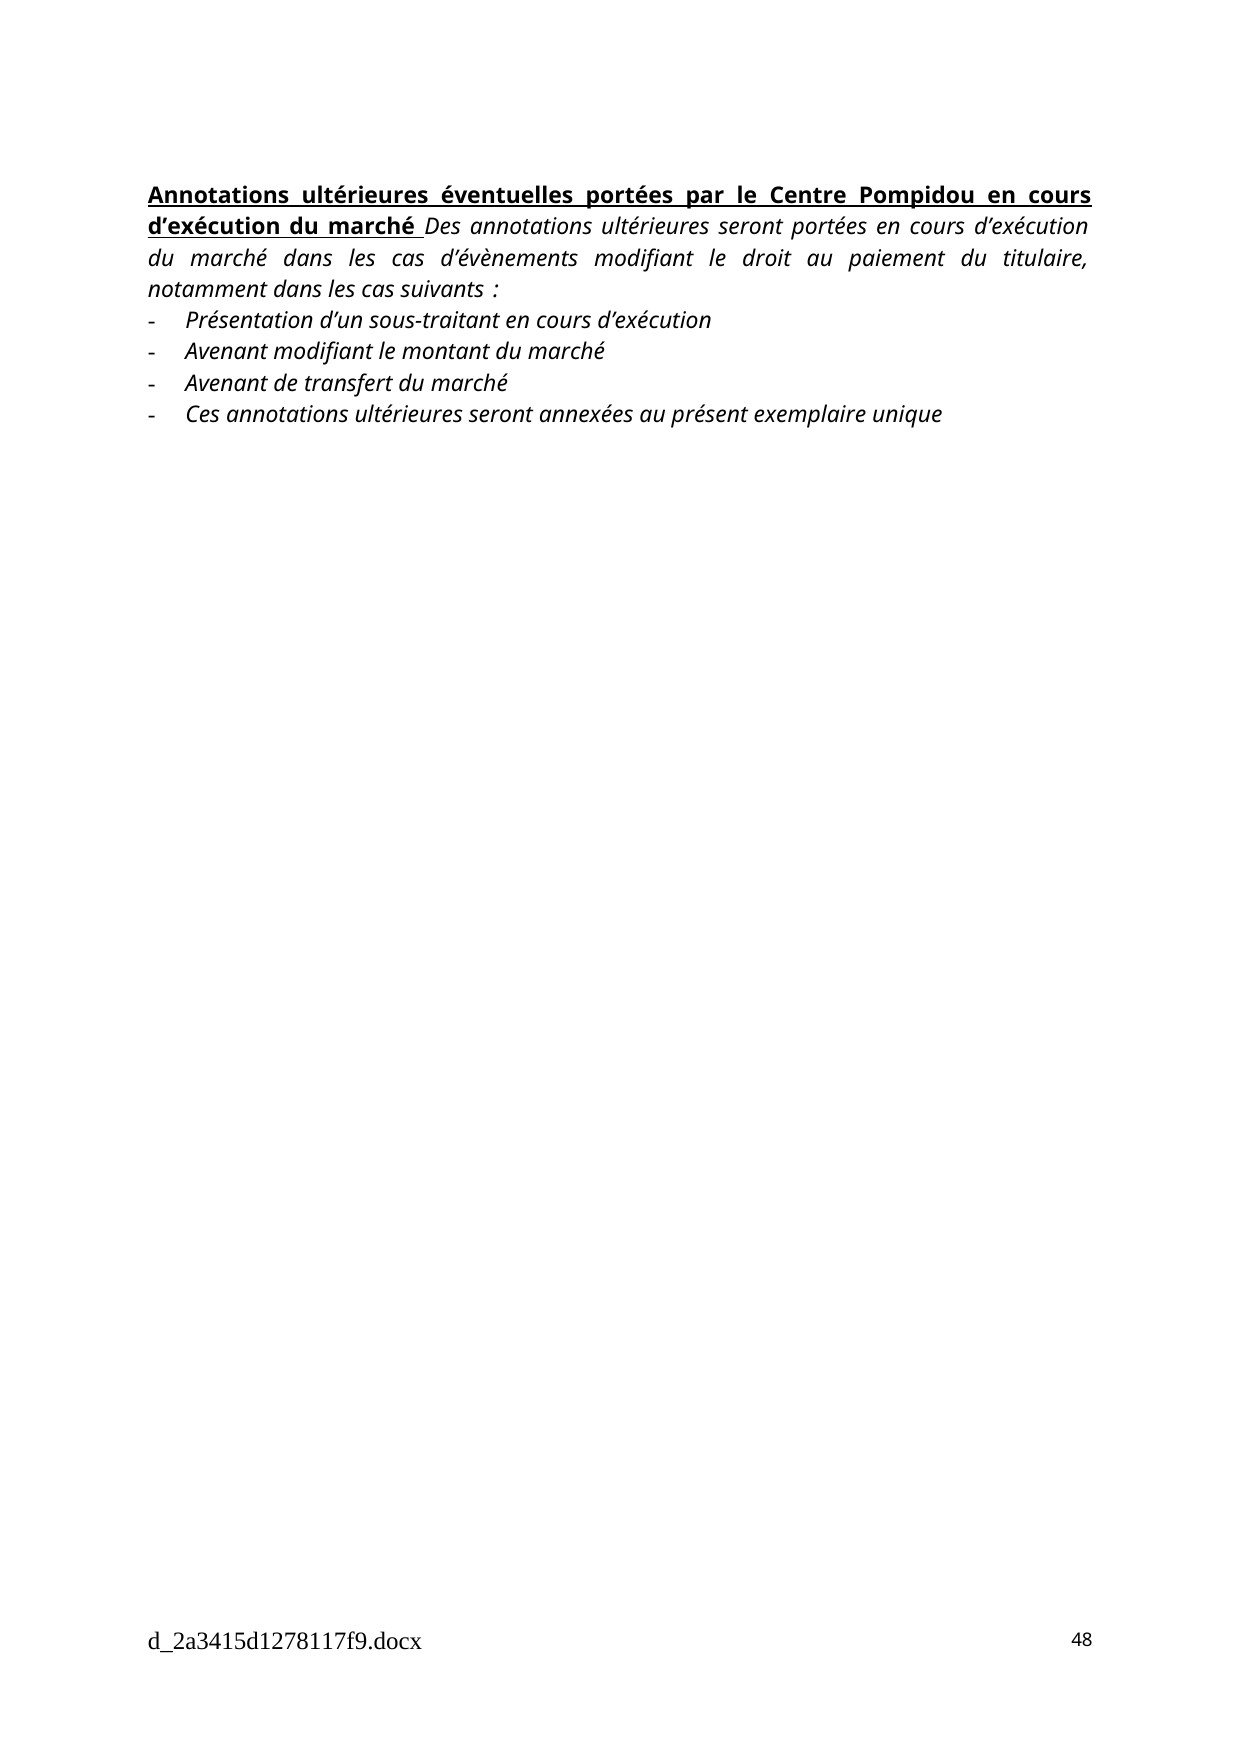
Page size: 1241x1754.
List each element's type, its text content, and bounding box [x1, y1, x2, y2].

list Présentation d’un sous-traitant en cours d’exécution [148, 304, 1092, 335]
list Avenant de transfert du marché [148, 366, 1092, 398]
text Annotations ultérieures éventuelles portées par le Centre Pompidou en cours d’exécution du marché Des annotations ultérieures seront portées en cours d’exécution du marché dans les cas d’évènements modifiant le droit au paiement du titulaire, notamment dans les cas suivants : [148, 179, 1092, 205]
list Ces annotations ultérieures seront annexées au présent exemplaire unique [148, 398, 1092, 429]
text Annotations ultérieures éventuelles portées par le Centre Pompidou en cours d’exécution du marché Des annotations ultérieures seront portées en cours d’exécution du marché dans les cas d’évènements modifiant le droit au paiement du titulaire, notamment dans les cas suivants : [148, 207, 1092, 304]
list Avenant modifiant le montant du marché [148, 335, 1092, 366]
